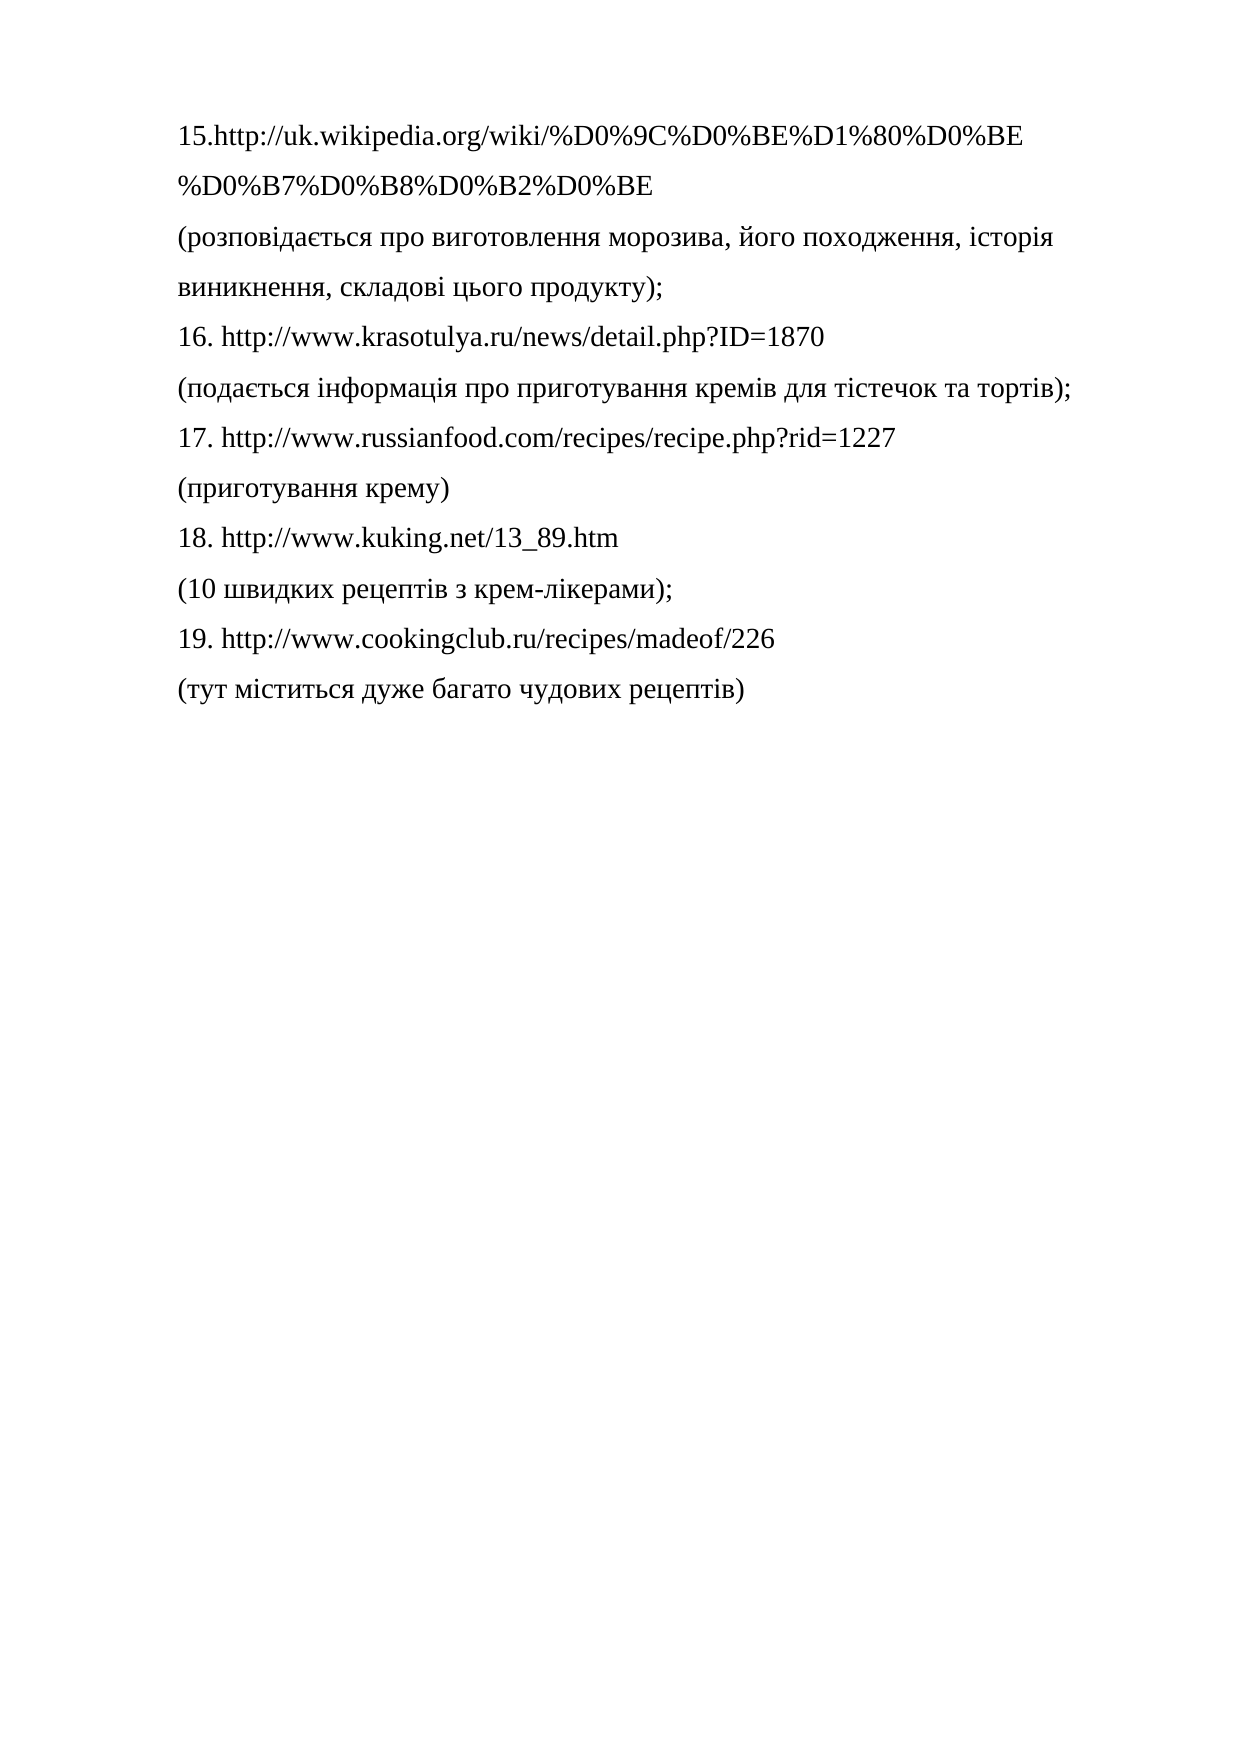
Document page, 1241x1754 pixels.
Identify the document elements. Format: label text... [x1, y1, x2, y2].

text 19. http://www.cookingclub.ru/recipes/madeof/226 [177, 621, 1152, 655]
text 15.http://uk.wikipedia.org/wiki/%D0%9C%D0%BE%D1%80%D0%BE%D0%B7%D0%B8%D0%B2%D0%BE [177, 118, 1152, 202]
text 18. http://www.kuking.net/13_89.htm [177, 521, 1152, 554]
text 17. http://www.russianfood.com/recipes/recipe.php?rid=1227 [177, 420, 1152, 453]
text (тут міститься дуже багато чудових рецептів) [177, 672, 1152, 705]
text 16. http://www.krasotulya.ru/news/detail.php?ID=1870 [177, 319, 1152, 353]
text (розповідається про виготовлення морозива, його походження, історія виникнення, складові цього продукту); [177, 219, 1152, 303]
text (приготування крему) [177, 470, 1152, 504]
text (10 швидких рецептів з крем-лікерами); [177, 571, 1152, 604]
text (подається інформація про приготування кремів для тістечок та тортів); [177, 370, 1152, 403]
